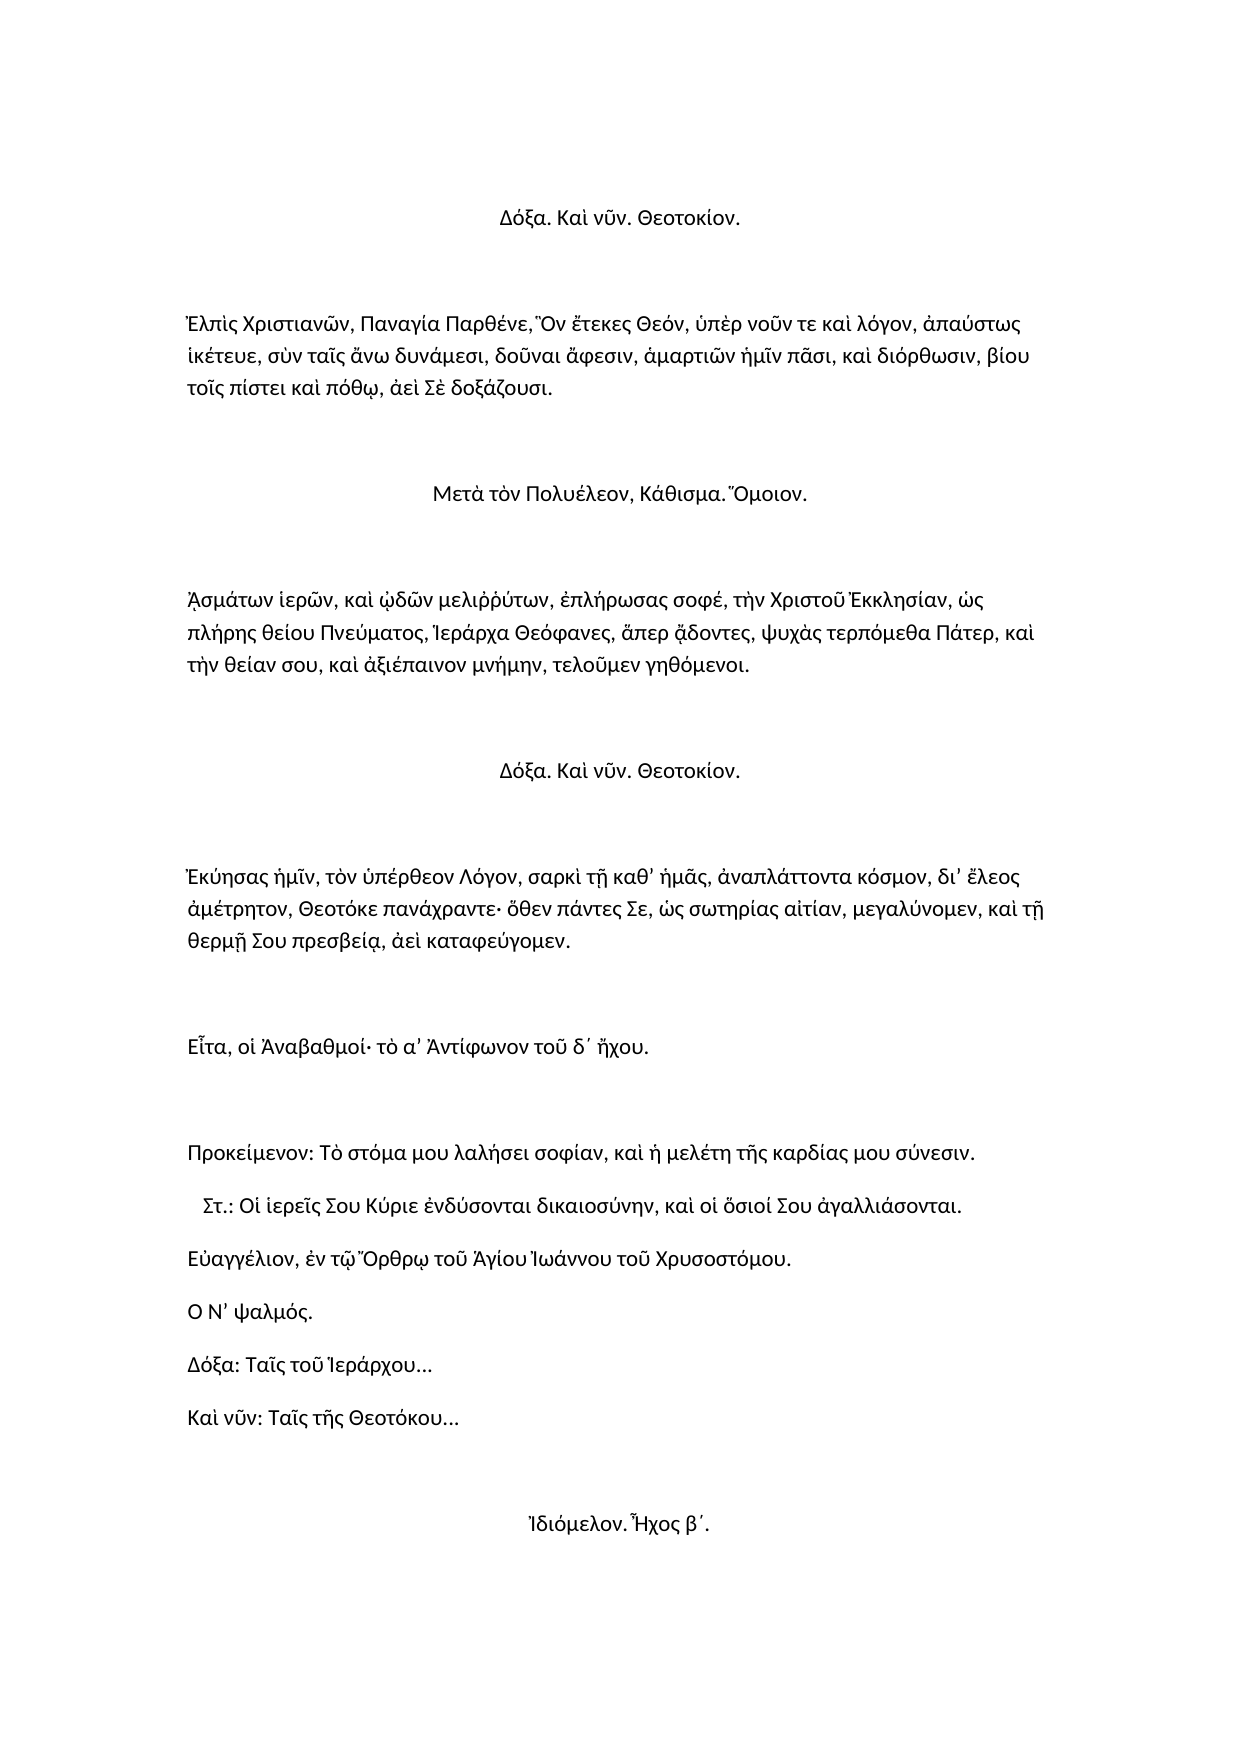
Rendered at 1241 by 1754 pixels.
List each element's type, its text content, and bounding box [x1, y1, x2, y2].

text Προκείμενον: Τὸ στόμα μου λαλήσει σοφίαν, καὶ ἡ μελέτη τῆς καρδίας μου σύνεσιν. [187, 1138, 1053, 1166]
text Εὐαγγέλιον, ἐν τῷ Ὄρθρῳ τοῦ Ἁγίου Ἰωάννου τοῦ Χρυσοστόμου. [187, 1244, 1053, 1272]
text Καὶ νῦν: Ταῖς τῆς Θεοτόκου... [187, 1403, 1053, 1432]
text Στ.: Οἱ ἱερεῖς Σου Κύριε ἐνδύσονται δικαιοσύνην, καὶ οἱ ὅσιοί Σου ἀγαλλιάσονται. [187, 1191, 1053, 1219]
text Ὁ Ν’ ψαλμός. [187, 1297, 1053, 1326]
text Μετὰ τὸν Πολυέλεον, Κάθισμα. Ὅμοιον. [187, 479, 1053, 507]
text Ἰδιόμελον. Ἦχος β΄. [187, 1509, 1053, 1538]
text Δόξα. Καὶ νῦν. Θεοτοκίον. [187, 756, 1053, 784]
text Ἐκύησας ἡμῖν, τὸν ὑπέρθεον Λόγον, σαρκὶ τῇ καθ’ ἡμᾶς, ἀναπλάττοντα κόσμον, δι’ ἔλεος ἀμέτρητον, Θεοτόκε πανάχραντε· ὅθεν πάντες Σε, ὡς σωτηρίας αἰτίαν, μεγαλύνομεν, καὶ τῇ θερμῇ Σου πρεσβείᾳ, ἀεὶ καταφεύγομεν. [187, 862, 1053, 954]
text Δόξα: Ταῖς τοῦ Ἱεράρχου... [187, 1351, 1053, 1378]
text ᾈσμάτων ἱερῶν, καὶ ᾠδῶν μελιῤῥύτων, ἐπλήρωσας σοφέ, τὴν Χριστοῦ Ἐκκλησίαν, ὡς πλήρης θείου Πνεύματος, Ἱεράρχα Θεόφανες, ἅπερ ᾄδοντες, ψυχὰς τερπόμεθα Πάτερ, καὶ τὴν θείαν σου, καὶ ἀξιέπαινον μνήμην, τελοῦμεν γηθόμενοι. [187, 586, 1053, 678]
text Ἐλπὶς Χριστιανῶν, Παναγία Παρθένε, Ὃν ἔτεκες Θεόν, ὑπὲρ νοῦν τε καὶ λόγον, ἀπαύστως ἱκέτευε, σὺν ταῖς ἄνω δυνάμεσι, δοῦναι ἄφεσιν, ἁμαρτιῶν ἡμῖν πᾶσι, καὶ διόρθωσιν, βίου τοῖς πίστει καὶ πόθῳ, ἀεὶ Σὲ δοξάζουσι. [187, 309, 1053, 401]
text Εἶτα, οἱ Ἀναβαθμοί· τὸ α’ Ἀντίφωνον τοῦ δ΄ ἤχου. [187, 1032, 1053, 1060]
text Δόξα. Καὶ νῦν. Θεοτοκίον. [187, 203, 1053, 231]
